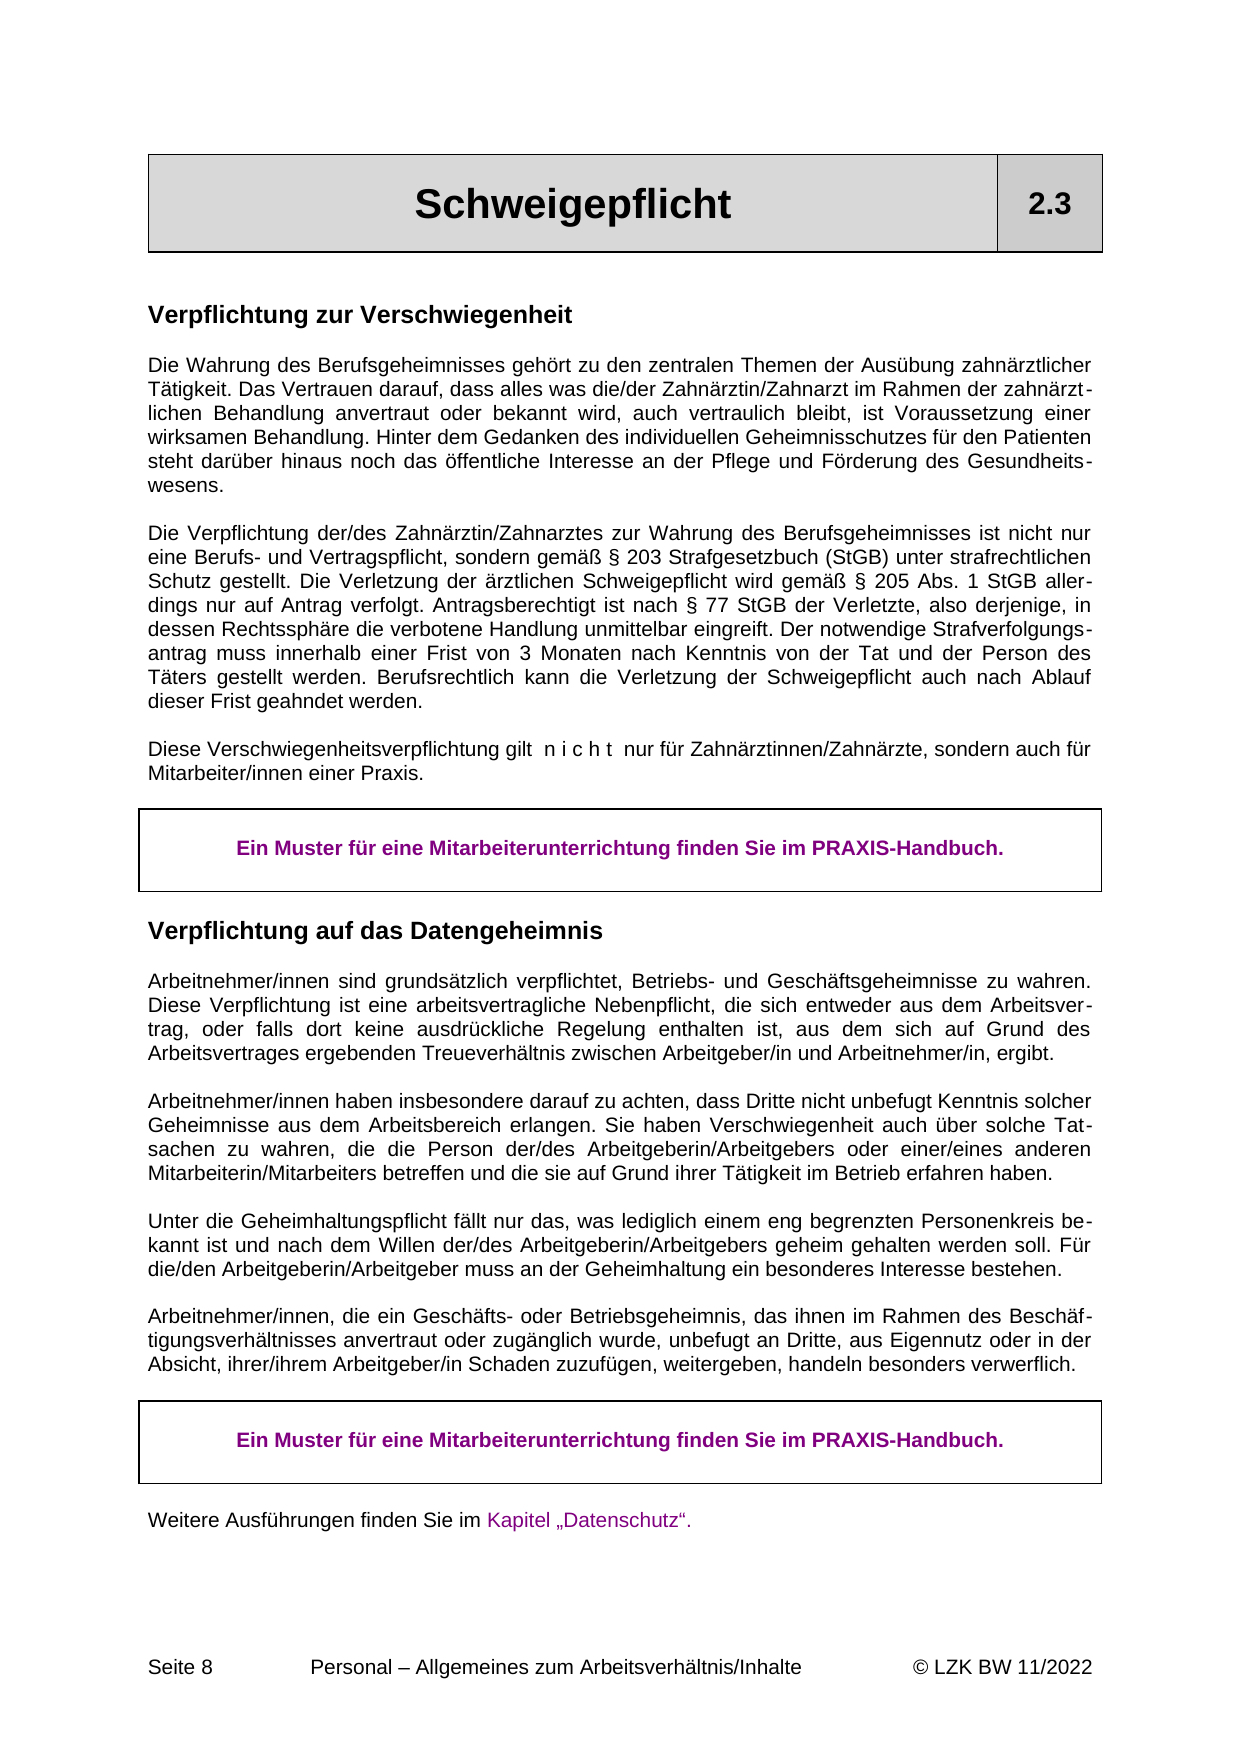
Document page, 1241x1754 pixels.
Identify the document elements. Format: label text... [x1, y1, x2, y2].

table_header 2.3 [998, 155, 1102, 251]
text Verpflichtung zur Verschwiegenheit [148, 300, 1092, 329]
text Die Verpflichtung der/des Zahnärztin/Zahnarztes zur Wahrung des Berufsgeheimnisses ist nicht nur eine Berufs- und Vertragspflicht, sondern gemäß § 203 Strafgesetzbuch (StGB) unter strafrechtlichen Schutz gestellt. Die Verletzung der ärztlichen Schweigepflicht wird gemäß § 205 Abs. 1 StGB allerdings nur auf Antrag verfolgt. Antragsberechtigt ist nach § 77 StGB der Verletzte, also derjenige, in dessen Rechtssphäre die verbotene Handlung unmittelbar eingreift. Der notwendige Strafverfolgungsantrag muss innerhalb einer Frist von 3 Monaten nach Kenntnis von der Tat und der Person des Täters gestellt werden. Berufsrechtlich kann die Verletzung der Schweigepflicht auch nach Ablauf dieser Frist geahndet werden. [148, 521, 1092, 712]
text Diese Verschwiegenheitsverpflichtung gilt n i c h t nur für Zahnärztinnen/Zahnärzte, sondern auch für Mitarbeiter/innen einer Praxis. [148, 736, 1092, 784]
text Unter die Geheimhaltungspflicht fällt nur das, was lediglich einem eng begrenzten Personenkreis bekannt ist und nach dem Willen der/des Arbeitgeberin/Arbeitgebers geheim gehalten werden soll. Für die/den Arbeitgeberin/Arbeitgeber muss an der Geheimhaltung ein besonderes Interesse bestehen. [148, 1208, 1092, 1280]
text Die Wahrung des Berufsgeheimnisses gehört zu den zentralen Themen der Ausübung zahnärztlicher Tätigkeit. Das Vertrauen darauf, dass alles was die/der Zahnärztin/Zahnarzt im Rahmen der zahnärztlichen Behandlung anvertraut oder bekannt wird, auch vertraulich bleibt, ist Voraussetzung einer wirksamen Behandlung. Hinter dem Gedanken des individuellen Geheimnisschutzes für den Patienten steht darüber hinaus noch das öffentliche Interesse an der Pflege und Förderung des Gesundheitswesens. [148, 353, 1092, 497]
text Verpflichtung auf das Datengeheimnis [148, 916, 1092, 945]
text Ein Muster für eine Mitarbeiterunterrichtung finden Sie im PRAXIS-Handbuch. [148, 1428, 1092, 1452]
text Arbeitnehmer/innen haben insbesondere darauf zu achten, dass Dritte nicht unbefugt Kenntnis solcher Geheimnisse aus dem Arbeitsbereich erlangen. Sie haben Verschwiegenheit auch über solche Tatsachen zu wahren, die die Person der/des Arbeitgeberin/Arbeitgebers oder einer/eines anderen Mitarbeiterin/Mitarbeiters betreffen und die sie auf Grund ihrer Tätigkeit im Betrieb erfahren haben. [148, 1089, 1092, 1184]
text Weitere Ausführungen finden Sie im Kapitel „Datenschutz“. [148, 1508, 1092, 1532]
text Arbeitnehmer/innen sind grundsätzlich verpflichtet, Betriebs- und Geschäftsgeheimnisse zu wahren. Diese Verpflichtung ist eine arbeitsvertragliche Nebenpflicht, die sich entweder aus dem Arbeitsvertrag, oder falls dort keine ausdrückliche Regelung enthalten ist, aus dem sich auf Grund des Arbeitsvertrages ergebenden Treueverhältnis zwischen Arbeitgeber/in und Arbeitnehmer/in, ergibt. [148, 969, 1092, 1065]
table_header Schweigepflicht [149, 155, 997, 251]
text Arbeitnehmer/innen, die ein Geschäfts- oder Betriebsgeheimnis, das ihnen im Rahmen des Beschäftigungsverhältnisses anvertraut oder zugänglich wurde, unbefugt an Dritte, aus Eigennutz oder in der Absicht, ihrer/ihrem Arbeitgeber/in Schaden zuzufügen, weitergeben, handeln besonders verwerflich. [148, 1304, 1092, 1376]
text Ein Muster für eine Mitarbeiterunterrichtung finden Sie im PRAXIS-Handbuch. [148, 836, 1092, 860]
